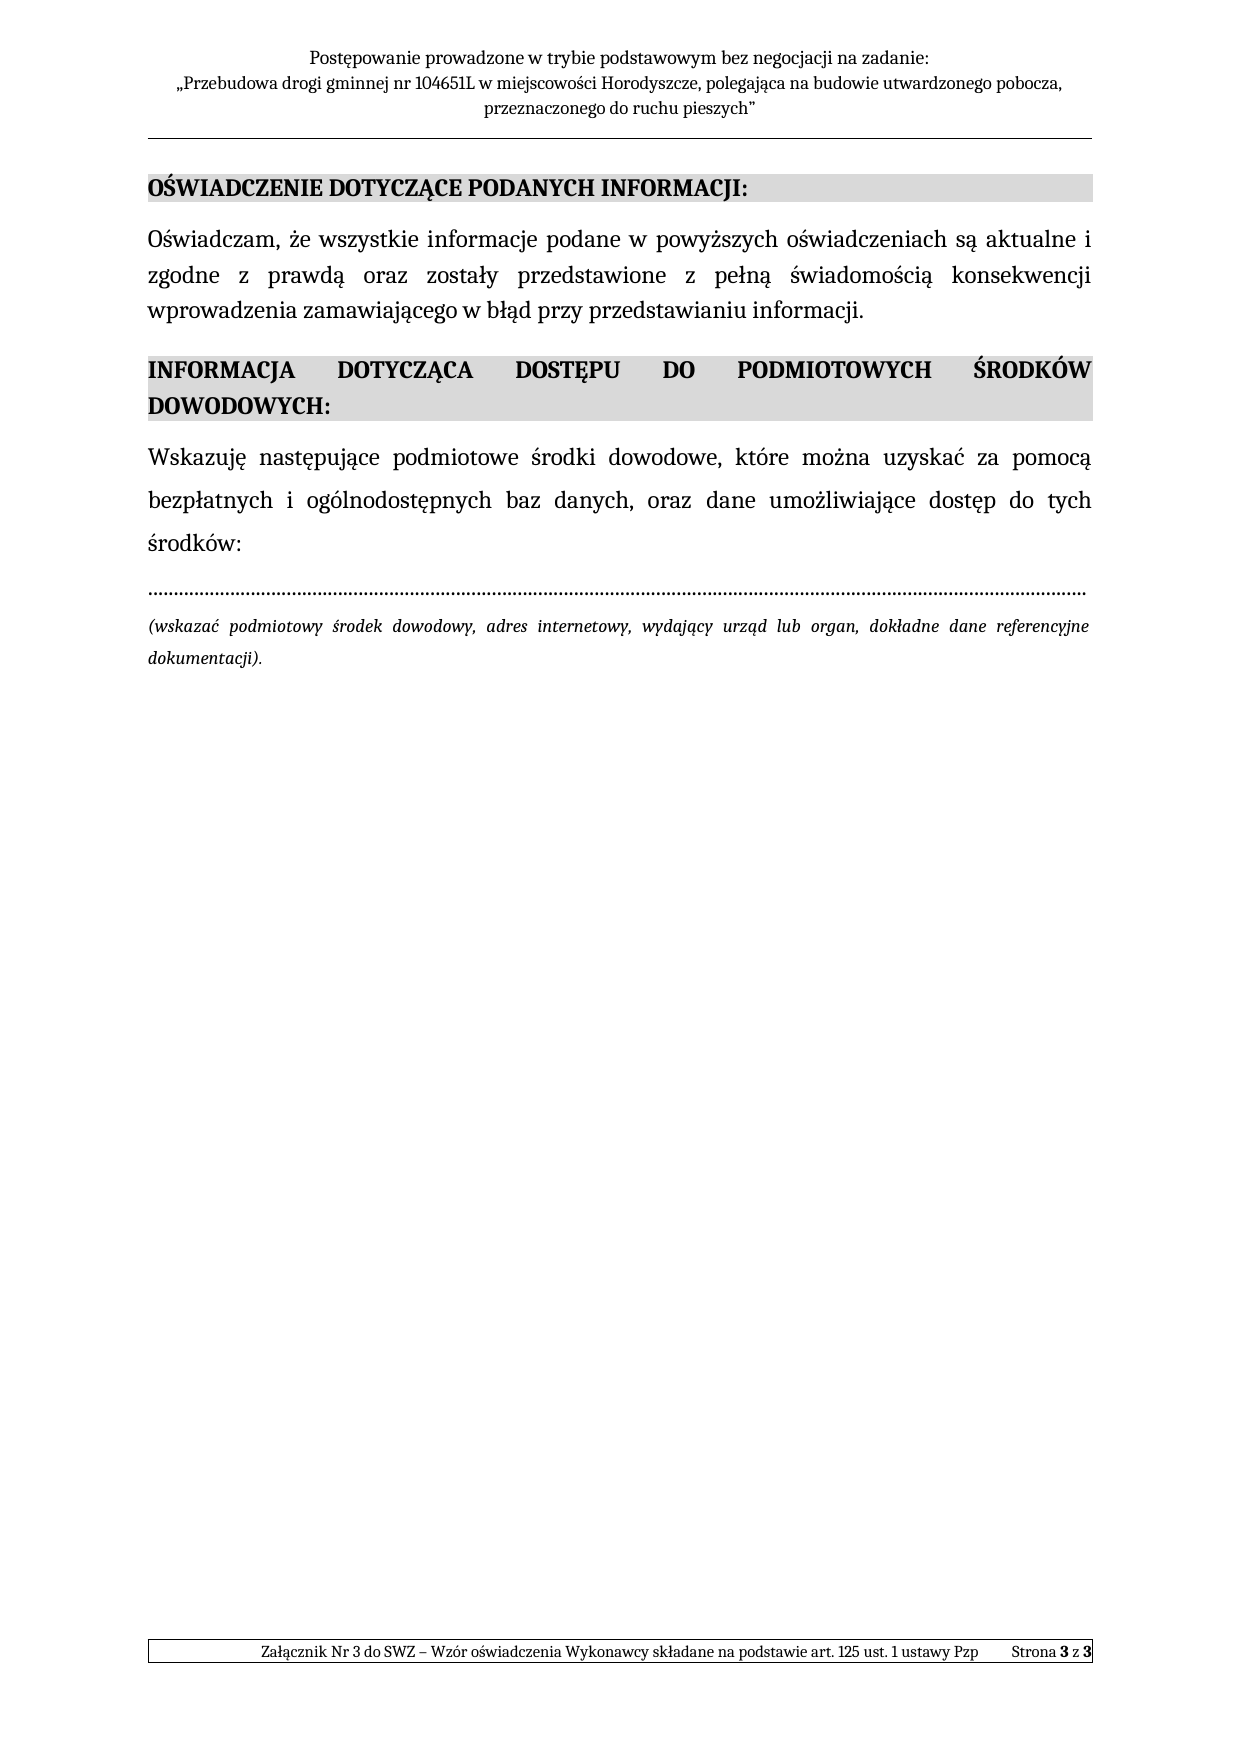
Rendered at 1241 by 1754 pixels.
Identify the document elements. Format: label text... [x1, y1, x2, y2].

text INFORMACJA DOTYCZĄCA DOSTĘPU DO PODMIOTOWYCH ŚRODKÓW DOWODOWYCH: [148, 356, 1093, 421]
text Wskazuję następujące podmiotowe środki dowodowe, które można uzyskać za pomocą bezpłatnych i ogólnodostępnych baz danych, oraz dane umożliwiające dostęp do tych środków: [148, 443, 1093, 558]
text Oświadczam, że wszystkie informacje podane w powyższych oświadczeniach są aktualne i zgodne z prawdą oraz zostały przedstawione z pełną świadomością konsekwencji wprowadzenia zamawiającego w błąd przy przedstawianiu informacji. [148, 224, 1093, 325]
text (wskazać podmiotowy środek dowodowy, adres internetowy, wydający urząd lub organ, dokładne dane referencyjne dokumentacji). [148, 616, 1093, 669]
text OŚWIADCZENIE DOTYCZĄCE PODANYCH INFORMACJI: [148, 174, 1093, 202]
text ....................................................................................................................................................................................... [148, 572, 1093, 601]
